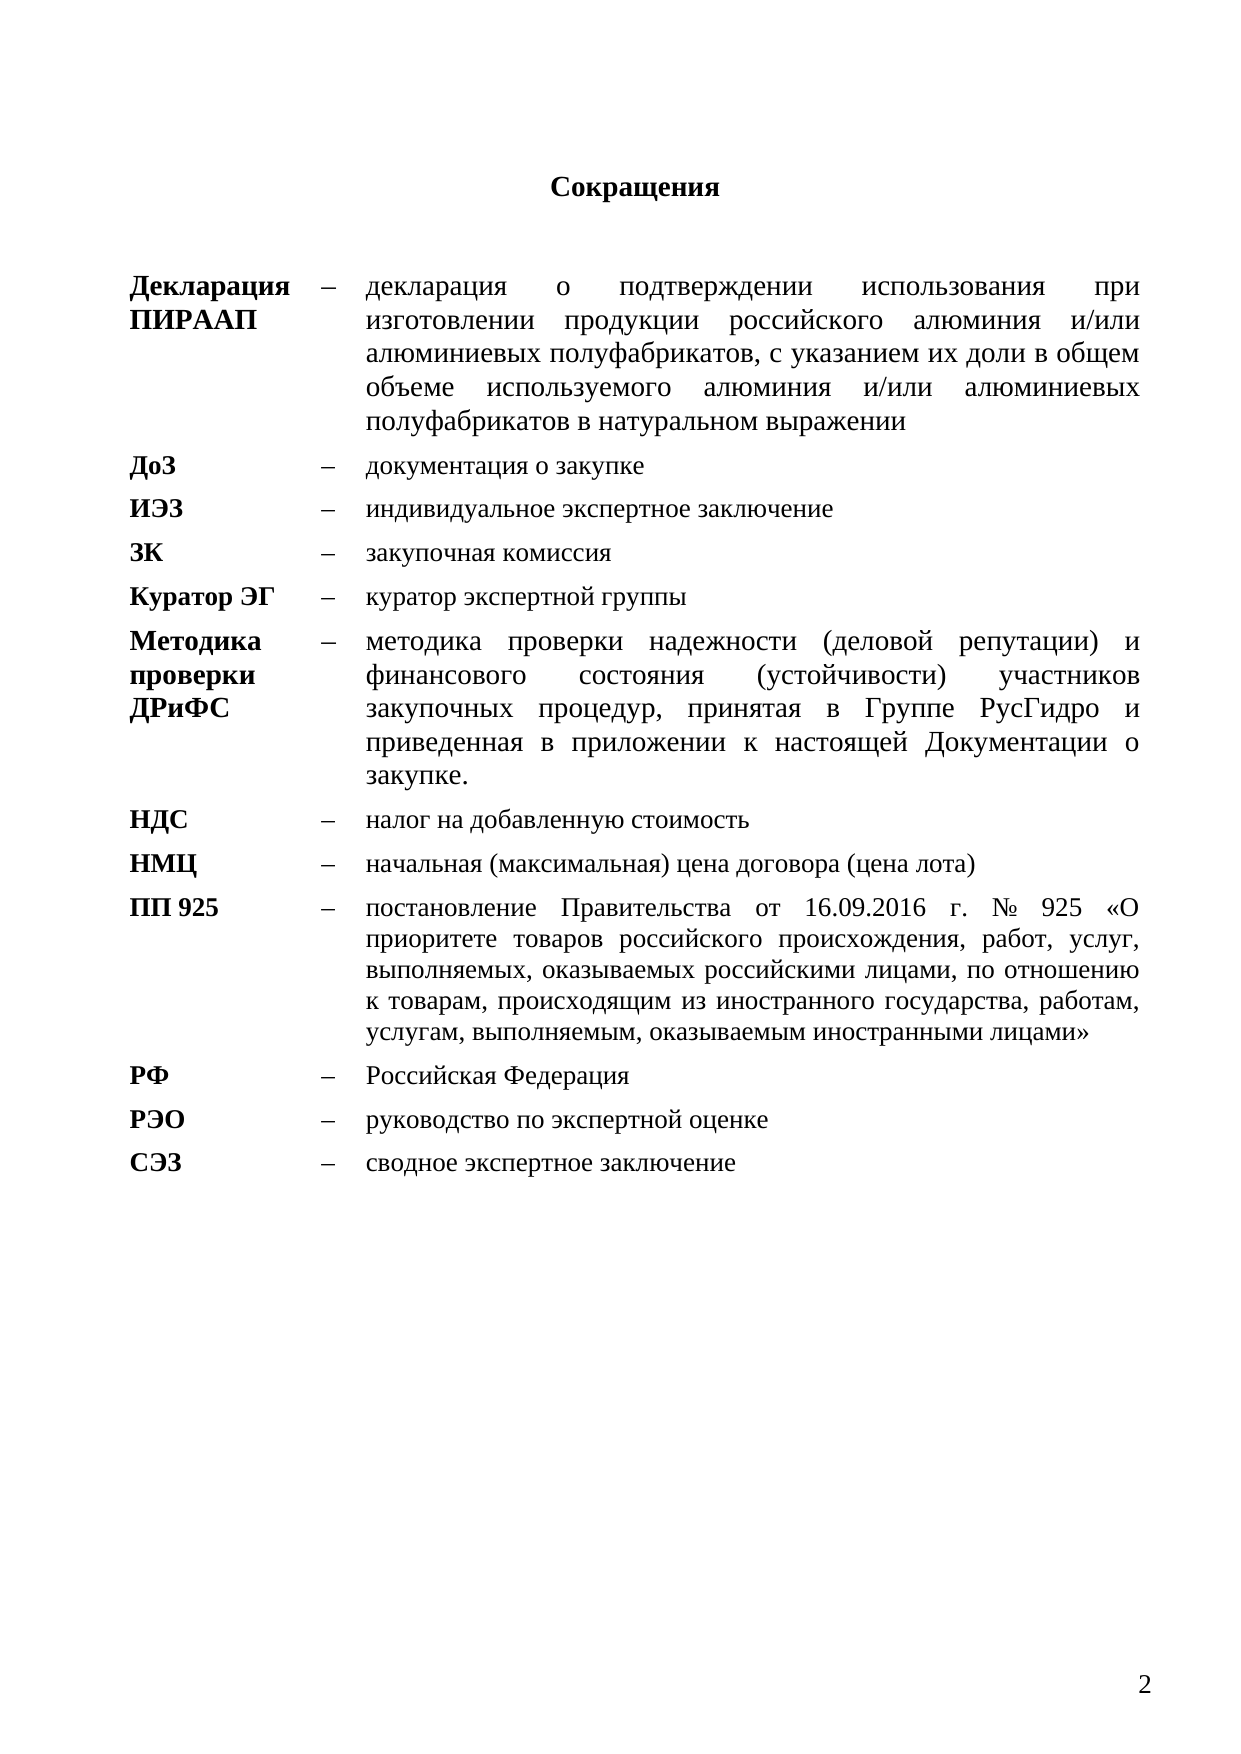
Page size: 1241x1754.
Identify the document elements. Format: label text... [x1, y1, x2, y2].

table_cell – [310, 524, 354, 567]
table_cell постановление Правительства от 16.09.2016 г. № 925 «О приоритете товаров российского происхождения, работ, услуг, выполняемых, оказываемых российскими лицами, по отношению к товарам, происходящим из иностранного государства, работам, услугам, выполняемым, оказываемым иностранными лицами» [354, 878, 1152, 1047]
table_cell методика проверки надежности (деловой репутации) и финансового состояния (устойчивости) участников закупочных процедур, принятая в Группе РусГидро и приведенная в приложении к настоящей Документации о закупке. [354, 611, 1152, 791]
table_cell ДоЗ [118, 436, 310, 480]
table_cell Куратор ЭГ [118, 567, 310, 611]
table_cell – [310, 567, 354, 611]
table_header Декларация ПИРААП [118, 256, 310, 436]
table_cell – [310, 436, 354, 480]
table_cell налог на добавленную стоимость [354, 791, 1152, 835]
table_cell НМЦ [118, 835, 310, 878]
table_cell ЗК [118, 524, 310, 567]
table_cell – [310, 878, 354, 1047]
table_cell СЭЗ [118, 1134, 310, 1177]
table_header декларация о подтверждении использования при изготовлении продукции российского алюминия и/или алюминиевых полуфабрикатов, с указанием их доли в общем объеме используемого алюминия и/или алюминиевых полуфабрикатов в натуральном выражении [354, 256, 1152, 436]
table_cell сводное экспертное заключение [354, 1134, 1152, 1177]
table_cell закупочная комиссия [354, 524, 1152, 567]
table_cell РЭО [118, 1090, 310, 1134]
table_cell – [310, 480, 354, 523]
table_cell Российская Федерация [354, 1047, 1152, 1090]
table_cell – [310, 791, 354, 835]
table_cell – [310, 1090, 354, 1134]
table_cell руководство по экспертной оценке [354, 1090, 1152, 1134]
table_cell индивидуальное экспертное заключение [354, 480, 1152, 523]
table_cell ИЭЗ [118, 480, 310, 523]
table_cell – [310, 1047, 354, 1090]
table_cell НДС [118, 791, 310, 835]
table_cell – [310, 1134, 354, 1177]
table_cell ПП 925 [118, 878, 310, 1047]
table_cell документация о закупке [354, 436, 1152, 480]
text Сокращения [118, 169, 1152, 202]
table_cell – [310, 611, 354, 791]
table_cell РФ [118, 1047, 310, 1090]
table_header – [310, 256, 354, 436]
table_cell начальная (максимальная) цена договора (цена лота) [354, 835, 1152, 878]
table_cell Методика проверки ДРиФС [118, 611, 310, 791]
table_cell – [310, 835, 354, 878]
table_cell куратор экспертной группы [354, 567, 1152, 611]
